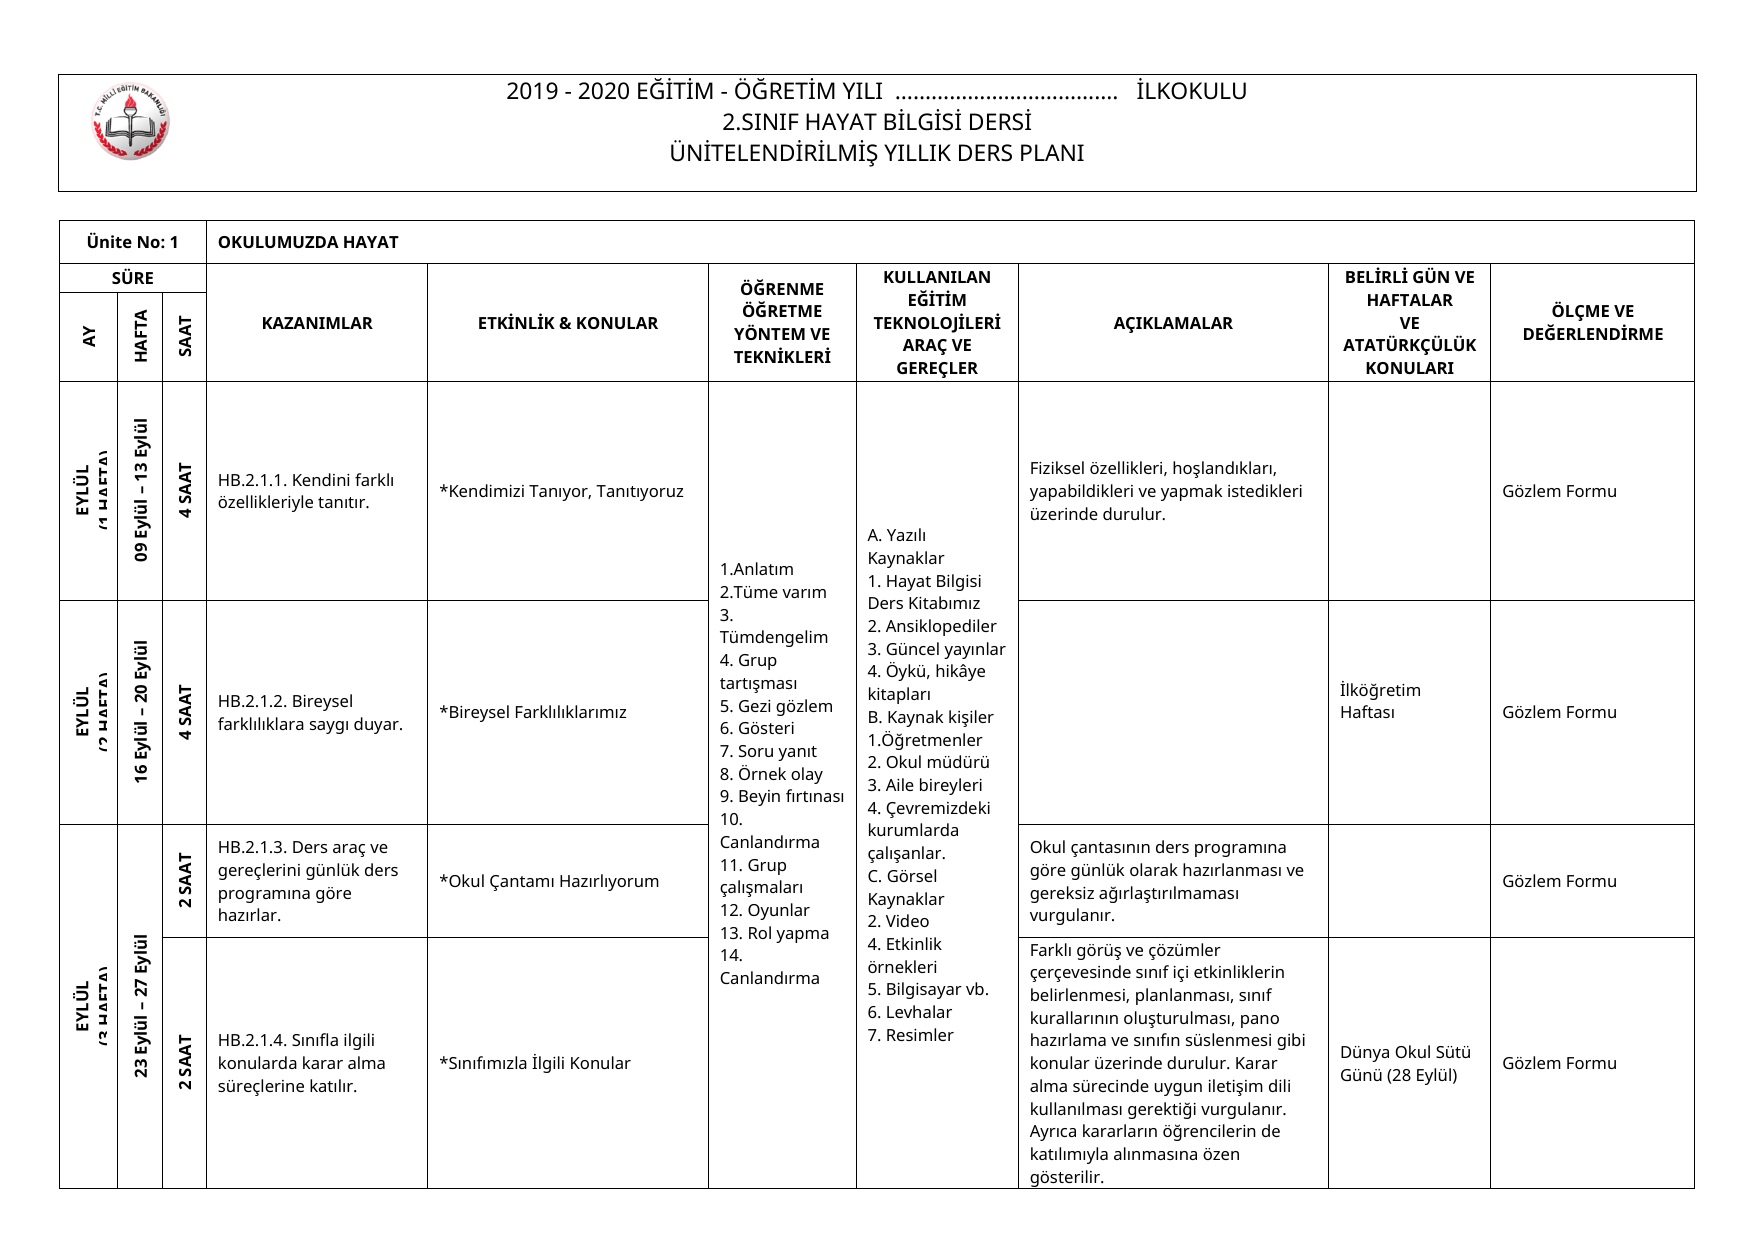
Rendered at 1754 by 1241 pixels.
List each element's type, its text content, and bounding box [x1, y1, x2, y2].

table_cell ETKİNLİK & KONULAR [428, 264, 708, 381]
table_cell *Kendimizi Tanıyor, Tanıtıyoruz [428, 382, 708, 600]
table_cell HB.2.1.4. Sınıfla ilgili konularda karar alma süreçlerine katılır. [207, 938, 427, 1188]
table_cell Gözlem Formu [1491, 382, 1694, 600]
table_cell ÖLÇME VE DEĞERLENDİRME [1491, 264, 1694, 381]
table_cell İlköğretim Haftası [1329, 601, 1490, 824]
table_cell 16 Eylül – 20 Eylül [118, 601, 162, 824]
table_cell ÖĞRENME ÖĞRETME YÖNTEM VE TEKNİKLERİ [709, 264, 856, 381]
table_cell EYLÜL (2.HAFTA) [60, 601, 117, 824]
table_cell EYLÜL (3.HAFTA) [60, 825, 117, 1188]
table_cell KAZANIMLAR [207, 264, 427, 381]
table_cell 1.Anlatım 2.Tüme varım 3. Tümdengelim 4. Grup tartışması 5. Gezi gözlem 6. Gösteri 7. Soru yanıt 8. Örnek olay 9. Beyin fırtınası 10. Canlandırma 11. Grup çalışmaları 12. Oyunlar 13. Rol yapma 14. Canlandırma [709, 382, 856, 1188]
table_cell 4 SAAT [163, 382, 206, 600]
table_cell [1329, 382, 1490, 600]
table_cell Gözlem Formu [1491, 825, 1694, 937]
table_cell 09 Eylül – 13 Eylül [118, 382, 162, 600]
table_cell Gözlem Formu [1491, 938, 1694, 1188]
table_cell AÇIKLAMALAR [1019, 264, 1328, 381]
table_cell HB.2.1.3. Ders araç ve gereçlerini günlük ders programına göre hazırlar. [207, 825, 427, 937]
table_cell SAAT [163, 293, 206, 381]
table_cell A. Yazılı Kaynaklar 1. Hayat Bilgisi Ders Kitabımız 2. Ansiklopediler 3. Güncel yayınlar 4. Öykü, hikâye kitapları B. Kaynak kişiler 1.Öğretmenler 2. Okul müdürü 3. Aile bireyleri 4. Çevremizdeki kurumlarda çalışanlar. C. Görsel Kaynaklar 2. Video 4. Etkinlik örnekleri 5. Bilgisayar vb. 6. Levhalar 7. Resimler [857, 382, 1018, 1188]
table_cell SÜRE [60, 264, 206, 292]
table_cell KULLANILAN EĞİTİM TEKNOLOJİLERİ ARAÇ VE GEREÇLER [857, 264, 1018, 381]
picture [85, 77, 175, 167]
table_cell 2 SAAT [163, 825, 206, 937]
table_cell 2 SAAT [163, 938, 206, 1188]
table_cell AY [60, 293, 117, 381]
table_cell EYLÜL (1.HAFTA) [60, 382, 117, 600]
table_cell [1019, 601, 1328, 824]
table_cell Okul çantasının ders programına göre günlük olarak hazırlanması ve gereksiz ağırlaştırılmaması vurgulanır. [1019, 825, 1328, 937]
table_cell 4 SAAT [163, 601, 206, 824]
table_cell HAFTA [118, 293, 162, 381]
table_cell Fiziksel özellikleri, hoşlandıkları, yapabildikleri ve yapmak istedikleri üzerinde durulur. [1019, 382, 1328, 600]
table_cell BELİRLİ GÜN VE HAFTALAR VE ATATÜRKÇÜLÜK KONULARI [1329, 264, 1490, 381]
table_cell 23 Eylül – 27 Eylül [118, 825, 162, 1188]
table_cell HB.2.1.2. Bireysel farklılıklara saygı duyar. [207, 601, 427, 824]
table_cell Farklı görüş ve çözümler çerçevesinde sınıf içi etkinliklerin belirlenmesi, planlanması, sınıf kurallarının oluşturulması, pano hazırlama ve sınıfın süslenmesi gibi konular üzerinde durulur. Karar alma sürecinde uygun iletişim dili kullanılması gerektiği vurgulanır. Ayrıca kararların öğrencilerin de katılımıyla alınmasına özen gösterilir. [1019, 938, 1328, 1188]
table_cell *Okul Çantamı Hazırlıyorum [428, 825, 708, 937]
table_header Ünite No: 1 [60, 221, 206, 263]
table_cell *Bireysel Farklılıklarımız [428, 601, 708, 824]
table_cell [1329, 825, 1490, 937]
table_header OKULUMUZDA HAYAT [207, 221, 1694, 263]
table_cell Dünya Okul Sütü Günü (28 Eylül) [1329, 938, 1490, 1188]
table_cell HB.2.1.1. Kendini farklı özellikleriyle tanıtır. [207, 382, 427, 600]
table_cell Gözlem Formu [1491, 601, 1694, 824]
table_cell *Sınıfımızla İlgili Konular [428, 938, 708, 1188]
